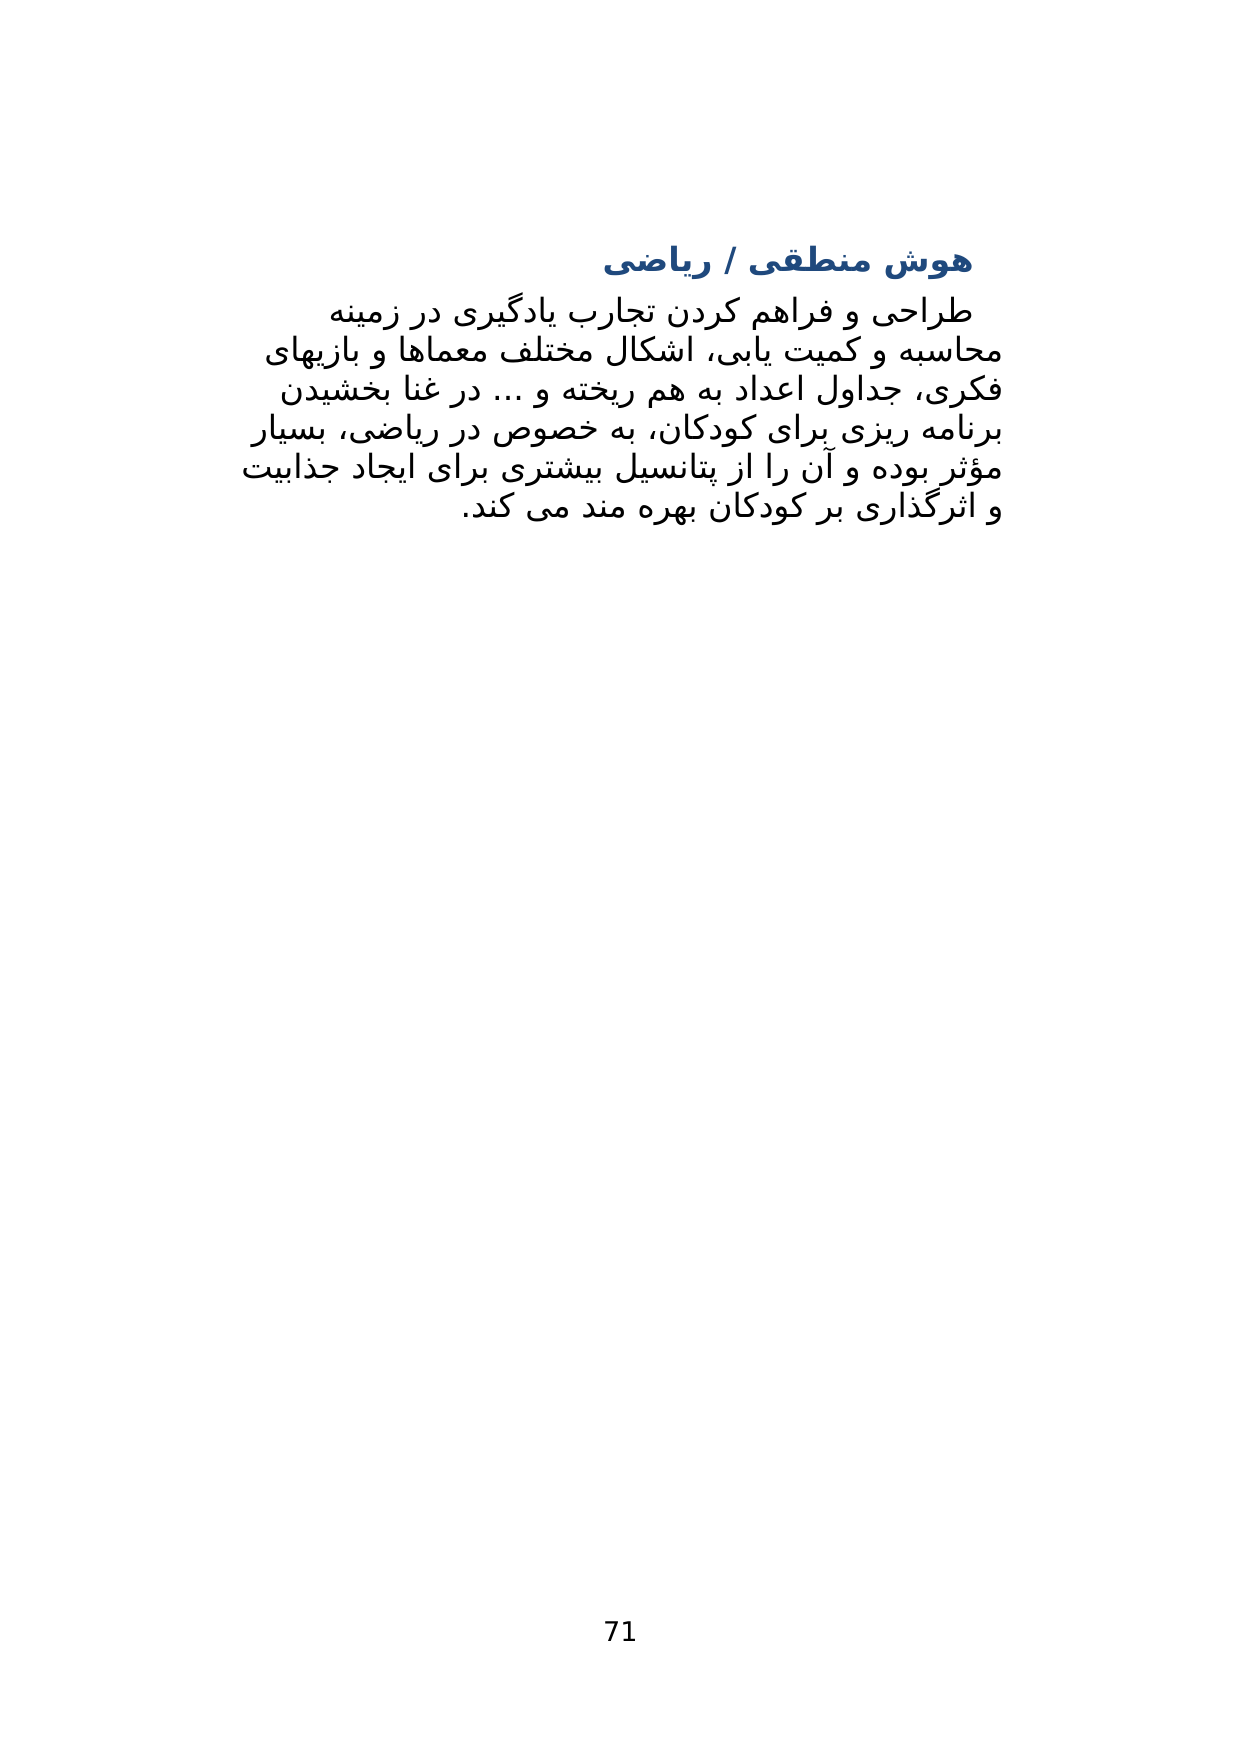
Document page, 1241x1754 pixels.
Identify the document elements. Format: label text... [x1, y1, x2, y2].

subtitle هوش منطقی / ریاضی [236, 241, 1004, 279]
text طراحی و فراهم کردن تجارب یادگیری در زمینه محاسبه و کمیت یابی، اشکال مختلف معماها و بازیهای فکری، جداول اعداد به هم ریخته و ... در غنا بخشیدن برنامه ریزی برای کودکان، به خصوص در ریاضی، بسیار مؤثر بوده و آن را از پتانسیل بیشتری برای ایجاد جذابیت و اثرگذاری بر کودکان بهره مند می کند. [236, 292, 1004, 525]
